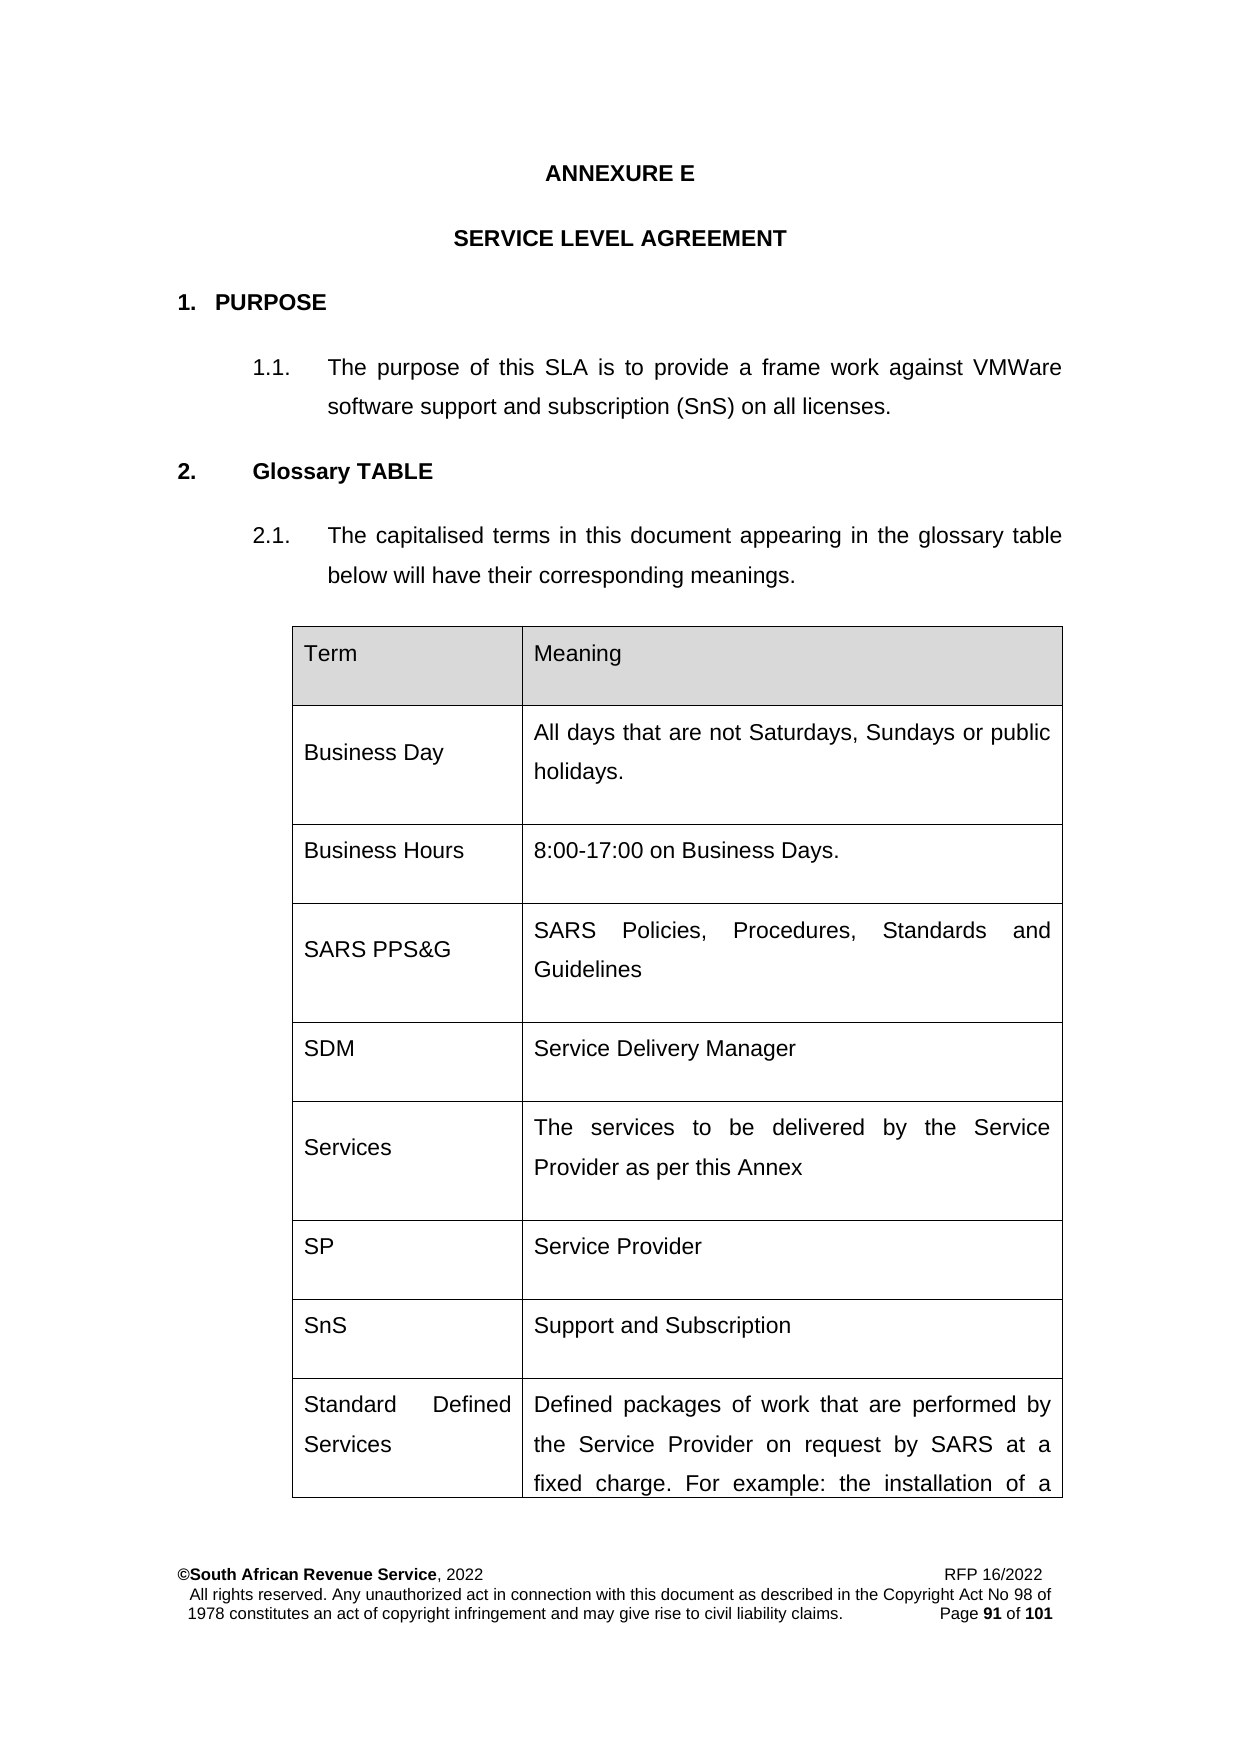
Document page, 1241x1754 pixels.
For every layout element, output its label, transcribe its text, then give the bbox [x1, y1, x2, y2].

table_cell Support and Subscription [523, 1300, 1062, 1378]
table_cell Business Hours [293, 825, 522, 903]
text annexure e [177, 160, 1063, 187]
list The capitalised terms in this document appearing in the glossary table below will have their corresponding meanings. [252, 522, 1063, 588]
table_cell 8:00-17:00 on Business Days. [523, 825, 1062, 903]
table_cell Services [293, 1102, 522, 1219]
table_header Term [293, 627, 522, 705]
list Glossary Table [177, 458, 1063, 484]
list The purpose of this SLA is to provide a frame work against VMWare software support and subscription (SnS) on all licenses. [252, 354, 1063, 419]
table_cell SDM [293, 1023, 522, 1101]
table_cell SP [293, 1221, 522, 1299]
table_cell SARS PPS&G [293, 904, 522, 1022]
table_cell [293, 1379, 522, 1497]
table_cell Service Provider [523, 1221, 1062, 1299]
table_cell Business Day [293, 706, 522, 824]
table_cell All days that are not Saturdays, Sundays or public holidays. [523, 706, 1062, 824]
table_cell Service Delivery Manager [523, 1023, 1062, 1101]
table_cell SnS [293, 1300, 522, 1378]
table_cell The services to be delivered by the Service Provider as per this Annex [523, 1102, 1062, 1219]
list PURPOSE [177, 289, 1063, 316]
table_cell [523, 1379, 1062, 1497]
text Service level agreement [177, 225, 1063, 251]
table_header Meaning [523, 627, 1062, 705]
table_cell SARS Policies, Procedures, Standards and Guidelines [523, 904, 1062, 1022]
